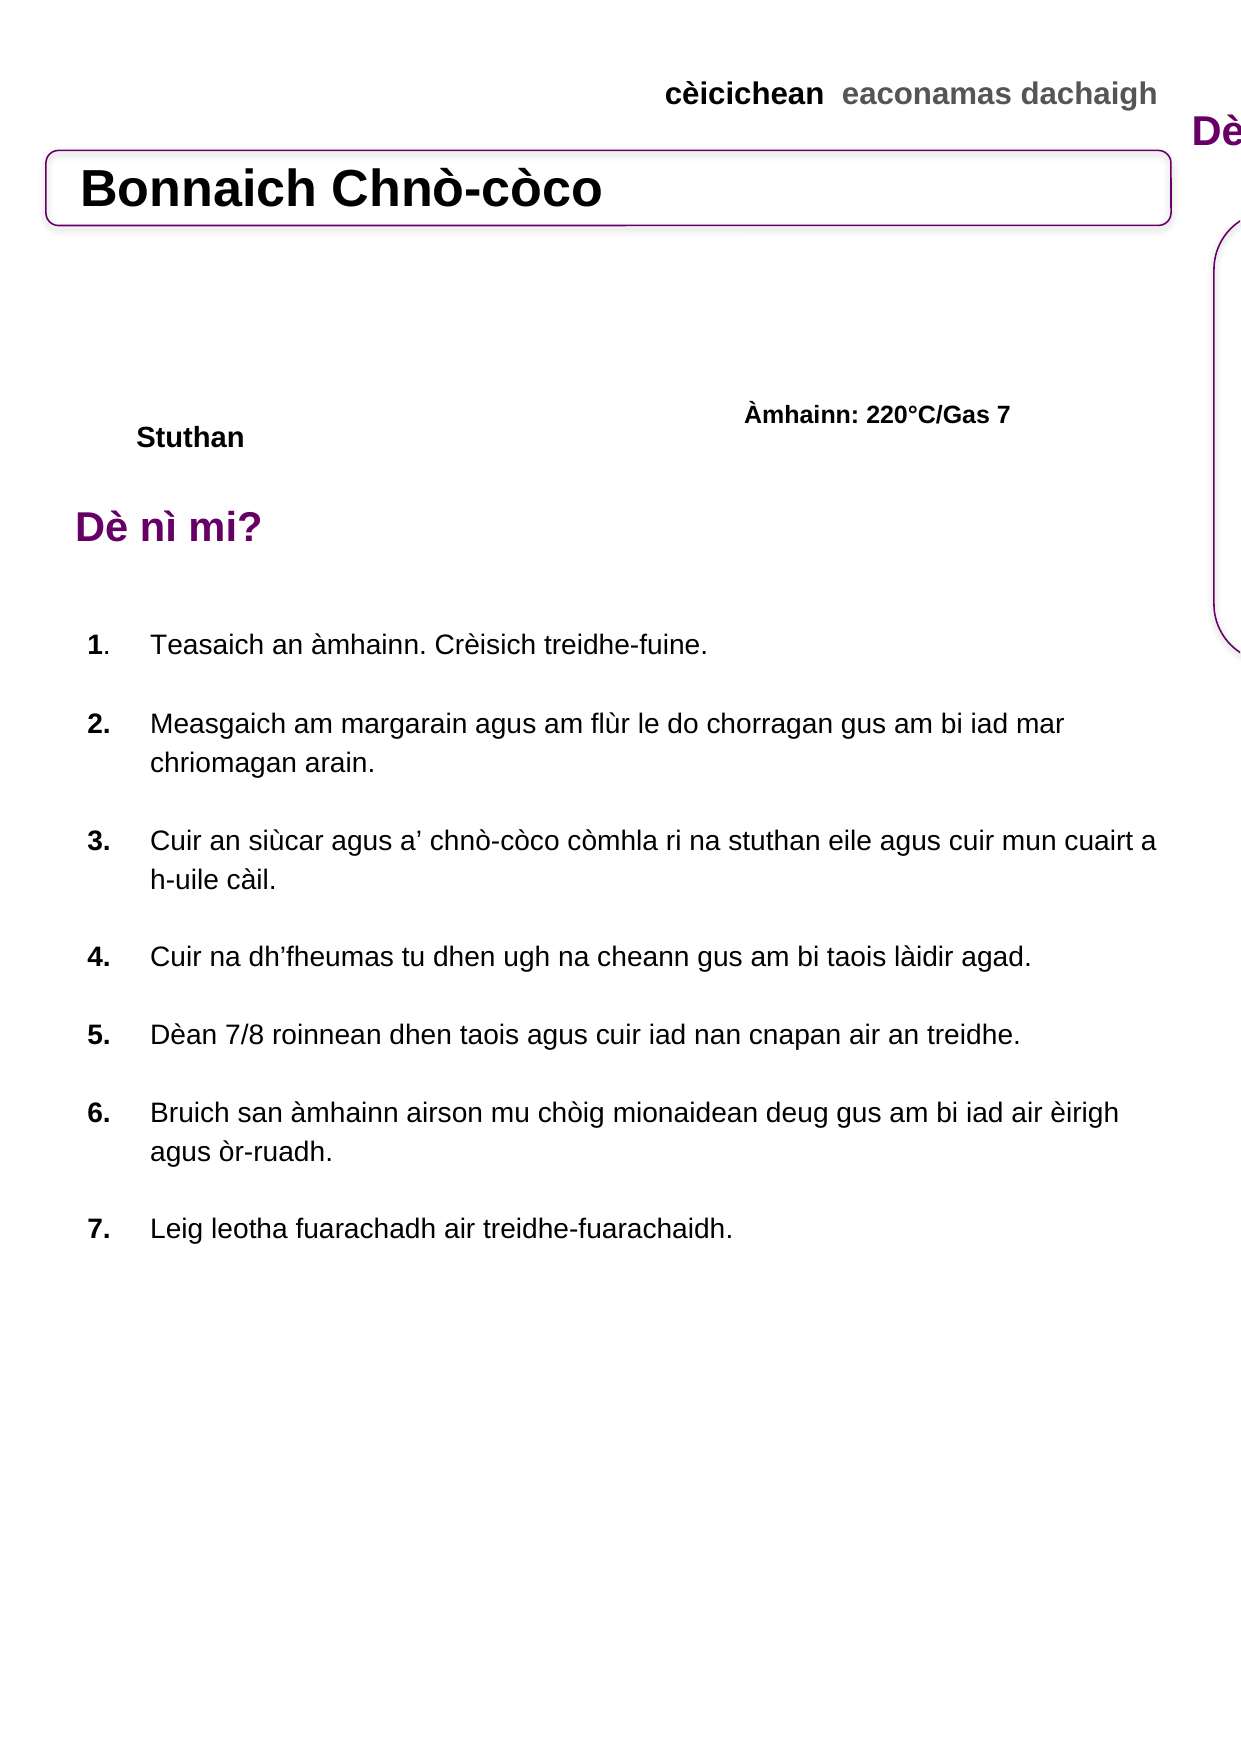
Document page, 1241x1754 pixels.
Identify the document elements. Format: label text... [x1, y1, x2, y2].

text chriomagan arain. [75, 746, 1165, 778]
text cèicichean eaconamas dachaigh [75, 75, 1165, 111]
text 1. Teasaich an àmhainn. Crèisich treidhe-fuine. [75, 628, 1165, 661]
text 5. Dèan 7/8 roinnean dhen taois agus cuir iad nan cnapan air an treidhe. [75, 1018, 1165, 1050]
text 3. Cuir an siùcar agus a’ chnò-còco còmhla ri na stuthan eile agus cuir mun cuairt a [75, 824, 1165, 856]
text 6. Bruich san àmhainn airson mu chòig mionaidean deug gus am bi iad air èirigh [75, 1096, 1165, 1128]
text 2. Measgaich am margarain agus am flùr le do chorragan gus am bi iad mar [75, 707, 1165, 739]
text Dè nì mi? [75, 503, 1165, 551]
text 4. Cuir na dh’fheumas tu dhen ugh na cheann gus am bi taois làidir agad. [75, 940, 1165, 973]
text 7. Leig leotha fuarachadh air treidhe-fuarachaidh. [75, 1212, 1165, 1245]
text Àmhainn: 220°C/Gas 7 [75, 400, 1165, 429]
text h-uile càil. [75, 863, 1165, 895]
text agus òr-ruadh. [75, 1134, 1165, 1167]
